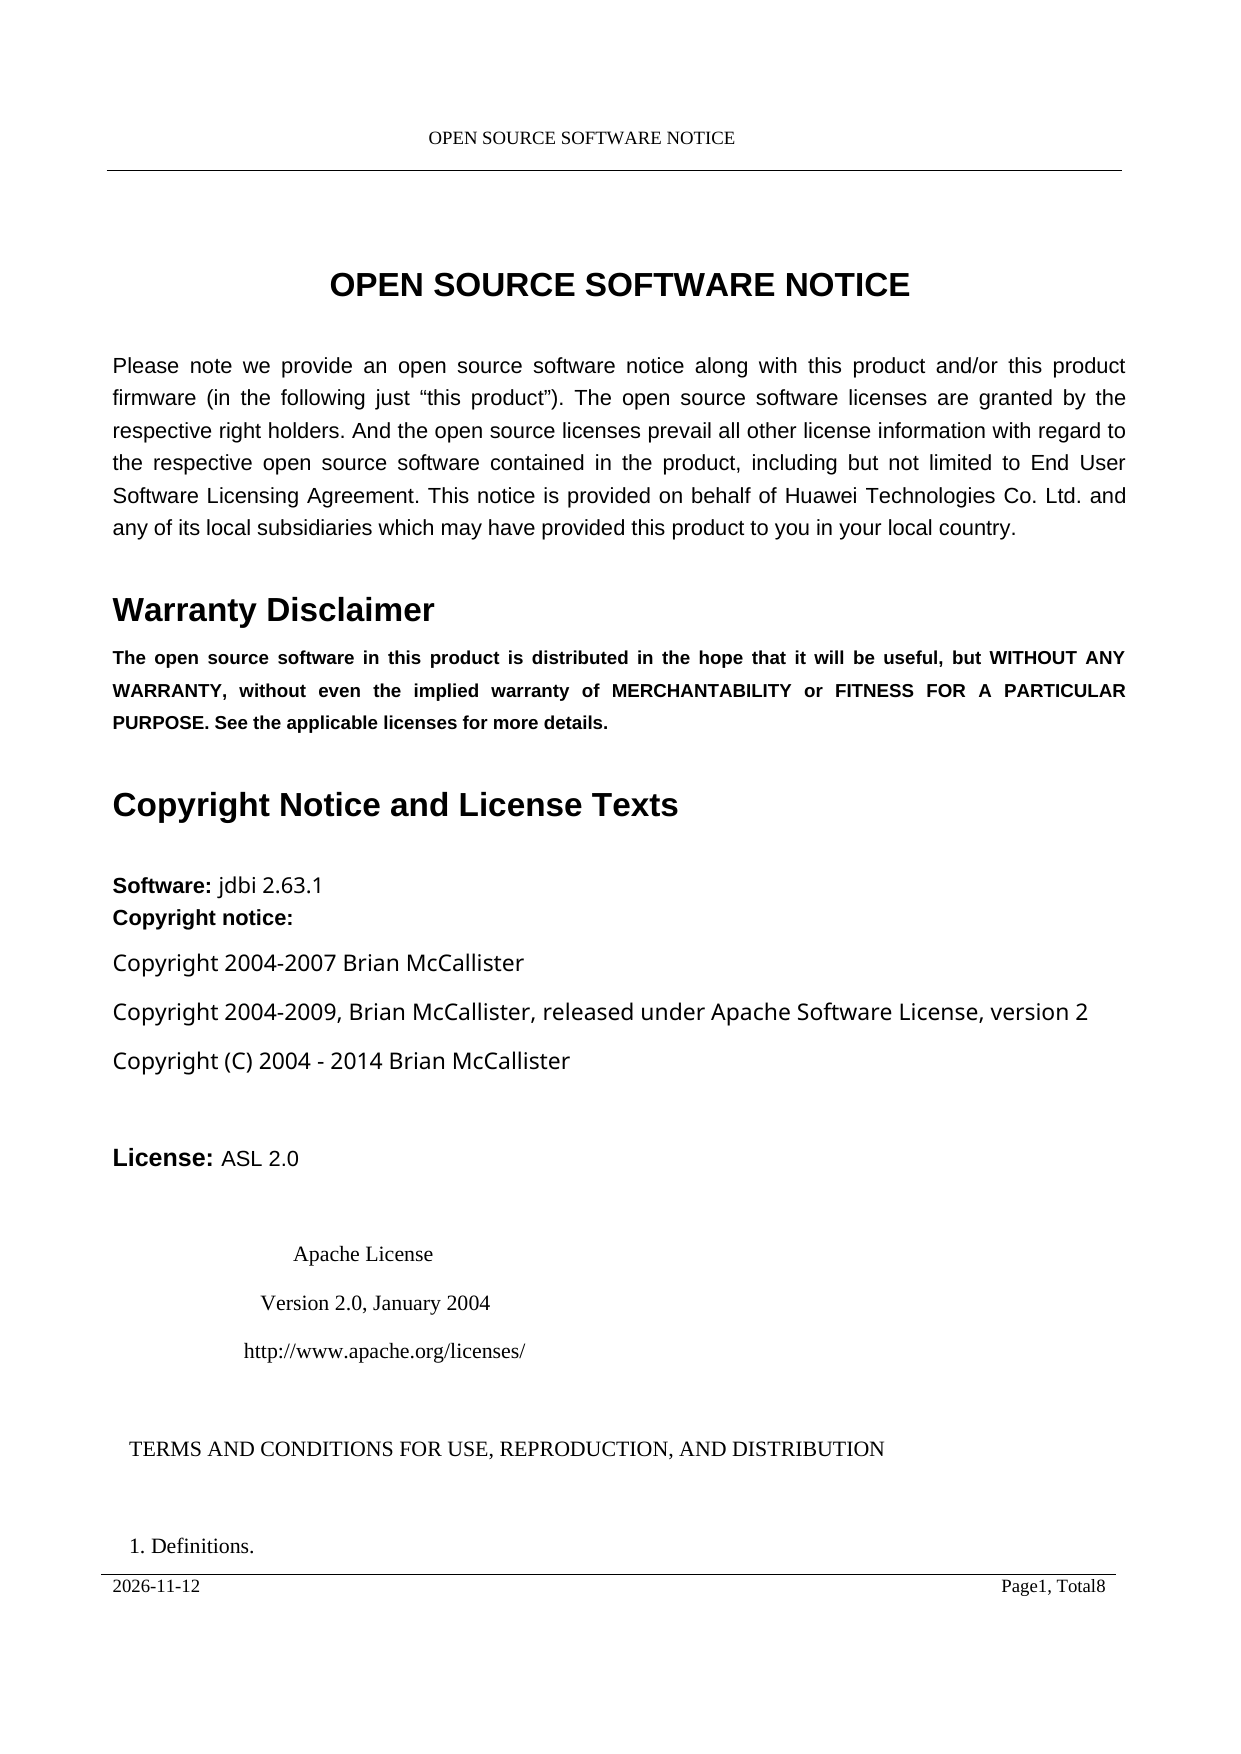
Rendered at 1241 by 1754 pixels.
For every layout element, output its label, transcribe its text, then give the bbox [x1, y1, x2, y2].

text Software: jdbi 2.63.1 [112, 869, 1128, 901]
text Copyright 2004-2007 Brian McCallister Copyright 2004-2009, Brian McCallister, released under Apache Software License, version 2 Copyright (C) 2004 - 2014 Brian McCallister [112, 947, 1128, 1125]
text Copyright notice: [112, 901, 1128, 934]
text Copyright Notice and License Texts [112, 771, 1128, 836]
text License: ASL 2.0 [112, 1142, 1128, 1174]
text Please note we provide an open source software notice along with this product and/or this product firmware (in the following just “this product”). The open source software licenses are granted by the respective right holders. And the open source licenses prevail all other license information with regard to the respective open source software contained in the product, including but not limited to End User Software Licensing Agreement. This notice is provided on behalf of Huawei Technologies Co. Ltd. and any of its local subsidiaries which may have provided this product to you in your local country. [112, 349, 1128, 544]
text OPEN SOURCE SOFTWARE NOTICE [112, 251, 1128, 316]
text The open source software in this product is distributed in the hope that it will be useful, but WITHOUT ANY WARRANTY, without even the implied warranty of MERCHANTABILITY or FITNESS FOR A PARTICULAR PURPOSE. See the applicable licenses for more details. [112, 641, 1128, 739]
text Warranty Disclaimer [112, 576, 1128, 641]
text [112, 1188, 1128, 1562]
